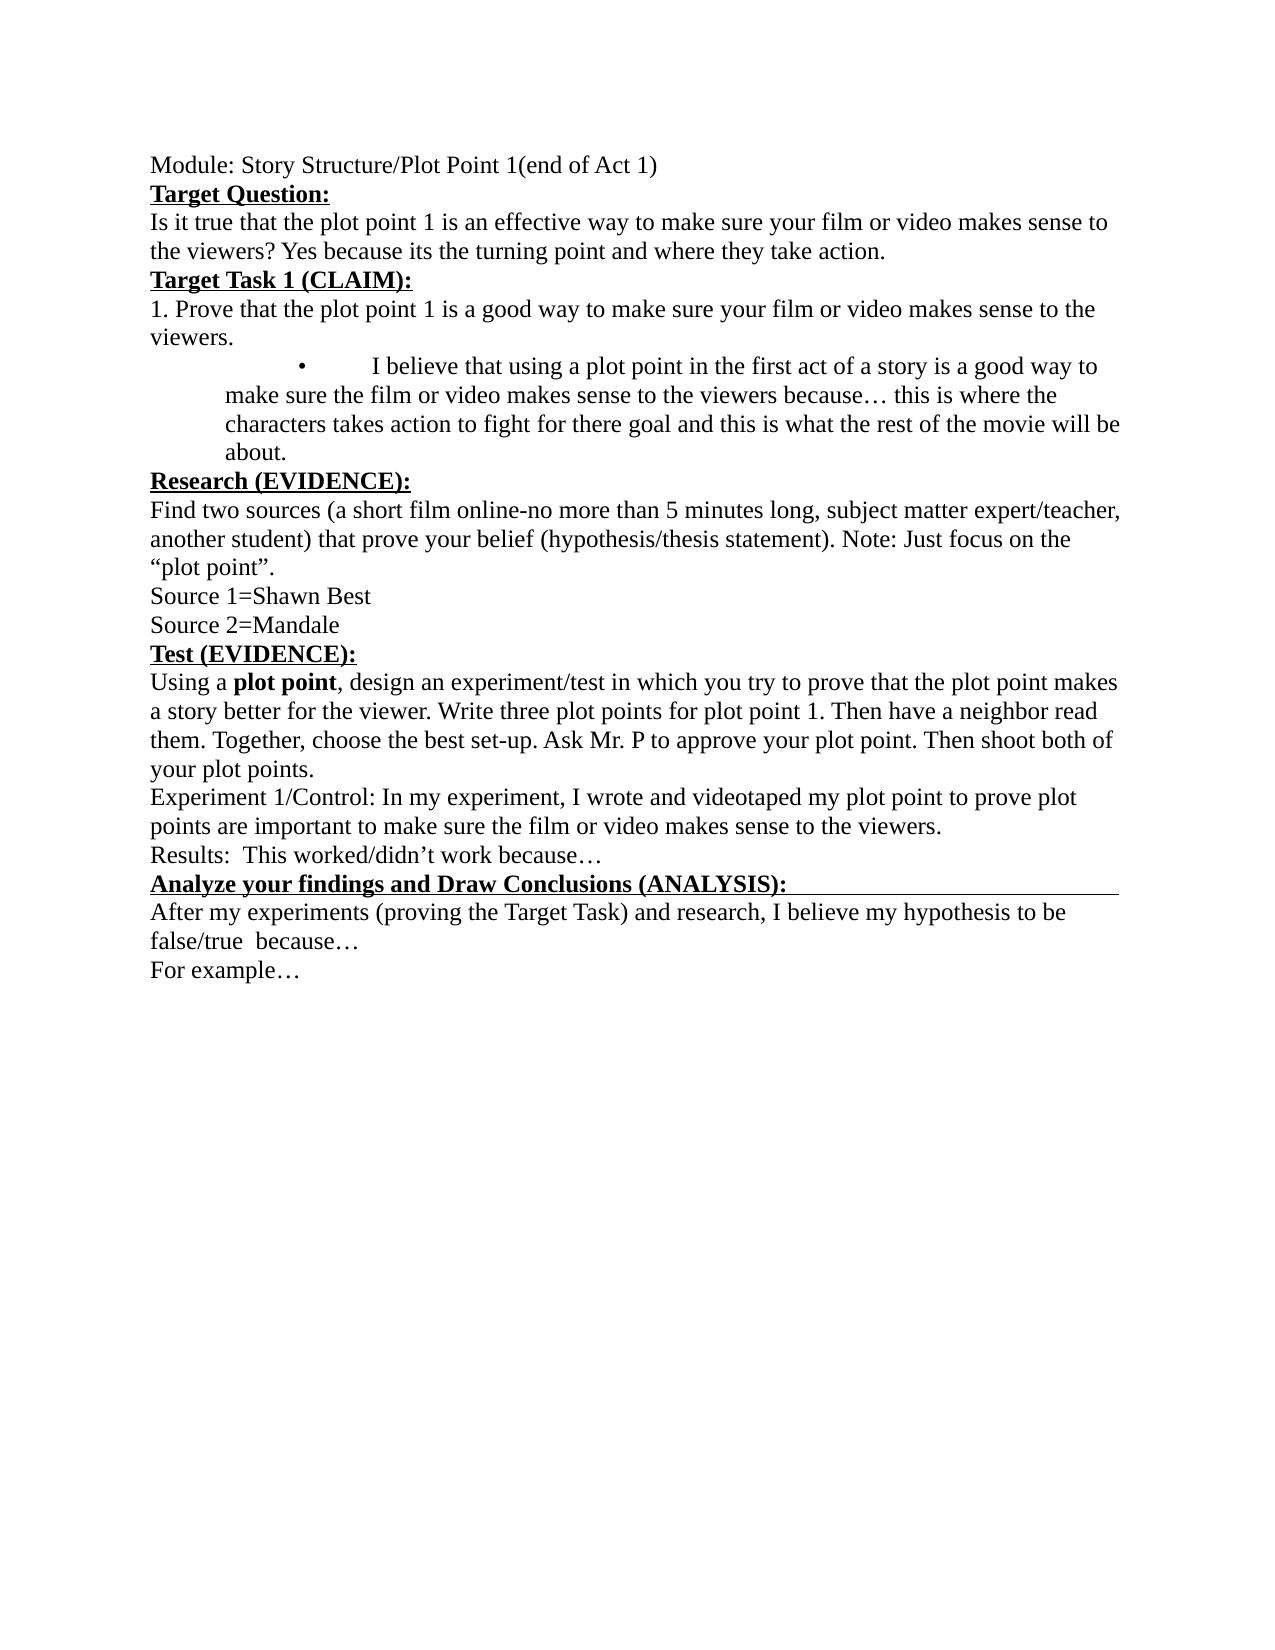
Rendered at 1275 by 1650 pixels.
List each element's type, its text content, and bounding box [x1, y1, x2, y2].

text Source 1=Shawn Best [150, 581, 1125, 610]
text Module: Story Structure/Plot Point 1(end of Act 1) [150, 150, 1125, 179]
text Experiment 1/Control: In my experiment, I wrote and videotaped my plot point to prove plot points are important to make sure the film or video makes sense to the viewers. [150, 782, 1125, 840]
text 1. Prove that the plot point 1 is a good way to make sure your film or video makes sense to the viewers. [150, 294, 1125, 351]
text Using a plot point, design an experiment/test in which you try to prove that the plot point makes a story better for the viewer. Write three plot points for plot point 1. Then have a neighbor read them. Together, choose the best set-up. Ask Mr. P to approve your plot point. Then shoot both of your plot points. [150, 667, 1125, 782]
text Test (EVIDENCE): [150, 639, 1125, 667]
text Research (EVIDENCE): [150, 466, 1125, 495]
text Target Question: [150, 179, 1125, 207]
text • I believe that using a plot point in the first act of a story is a good way to make sure the film or video makes sense to the viewers because… this is where the characters takes action to fight for there goal and this is what the rest of the movie will be about. [225, 351, 1125, 466]
text Target Task 1 (CLAIM): [150, 265, 1125, 294]
text Results: This worked/didn’t work because… [150, 840, 1125, 869]
text After my experiments (proving the Target Task) and research, I believe my hypothesis to be false/true because… [150, 897, 1125, 955]
text Analyze your findings and Draw Conclusions (ANALYSIS): [150, 869, 1125, 897]
text Is it true that the plot point 1 is an effective way to make sure your film or video makes sense to the viewers? Yes because its the turning point and where they take action. [150, 207, 1125, 265]
text For example… [150, 955, 1125, 984]
text Source 2=Mandale [150, 610, 1125, 639]
text Find two sources (a short film online-no more than 5 minutes long, subject matter expert/teacher, another student) that prove your belief (hypothesis/thesis statement). Note: Just focus on the “plot point”. [150, 495, 1125, 581]
